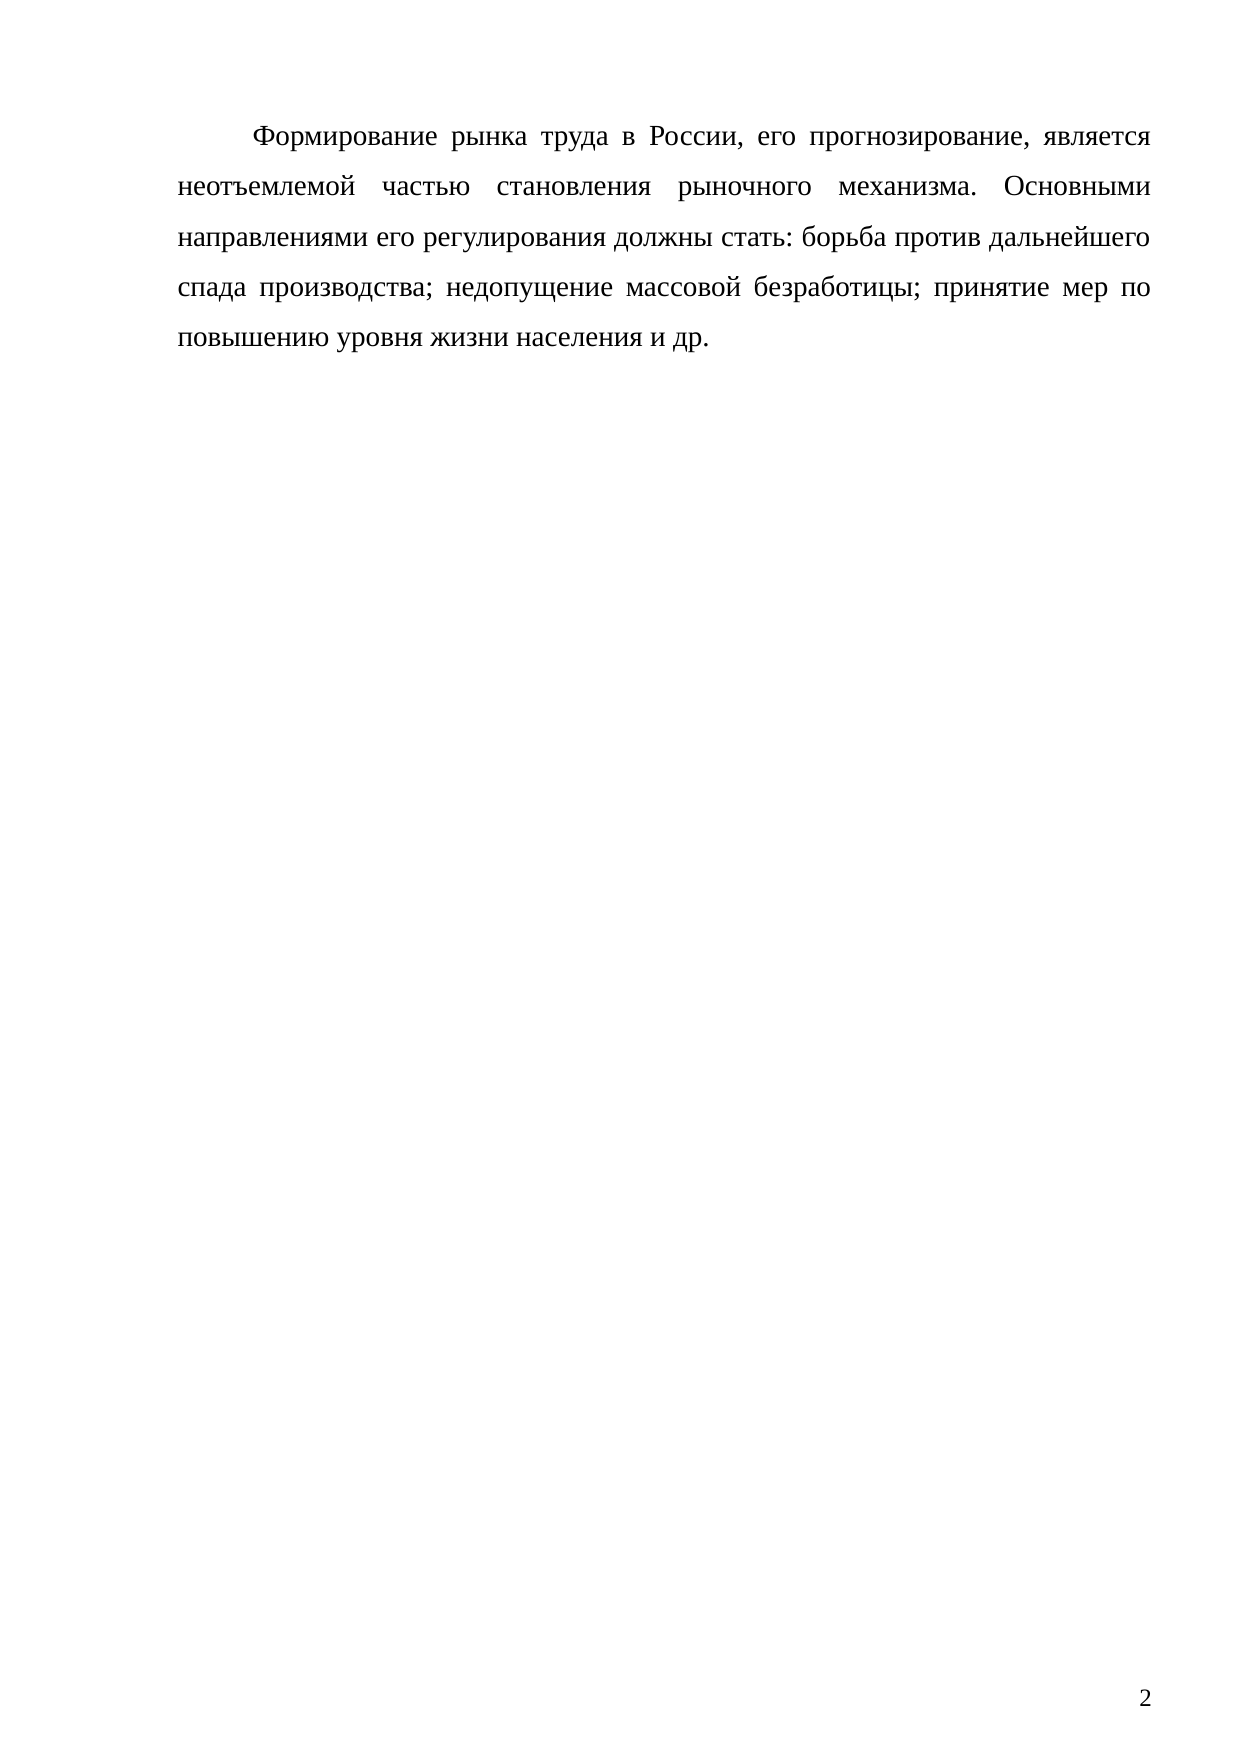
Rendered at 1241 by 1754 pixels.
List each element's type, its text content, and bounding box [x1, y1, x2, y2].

text Формирование рынка труда в России, его прогнозирование, является неотъемлемой частью становления рыночного механизма. Основными направлениями его регулирования должны стать: борьба против дальнейшего спада производства; недопущение массовой безработицы; принятие мер по повышению уровня жизни населения и др. [177, 118, 1152, 353]
